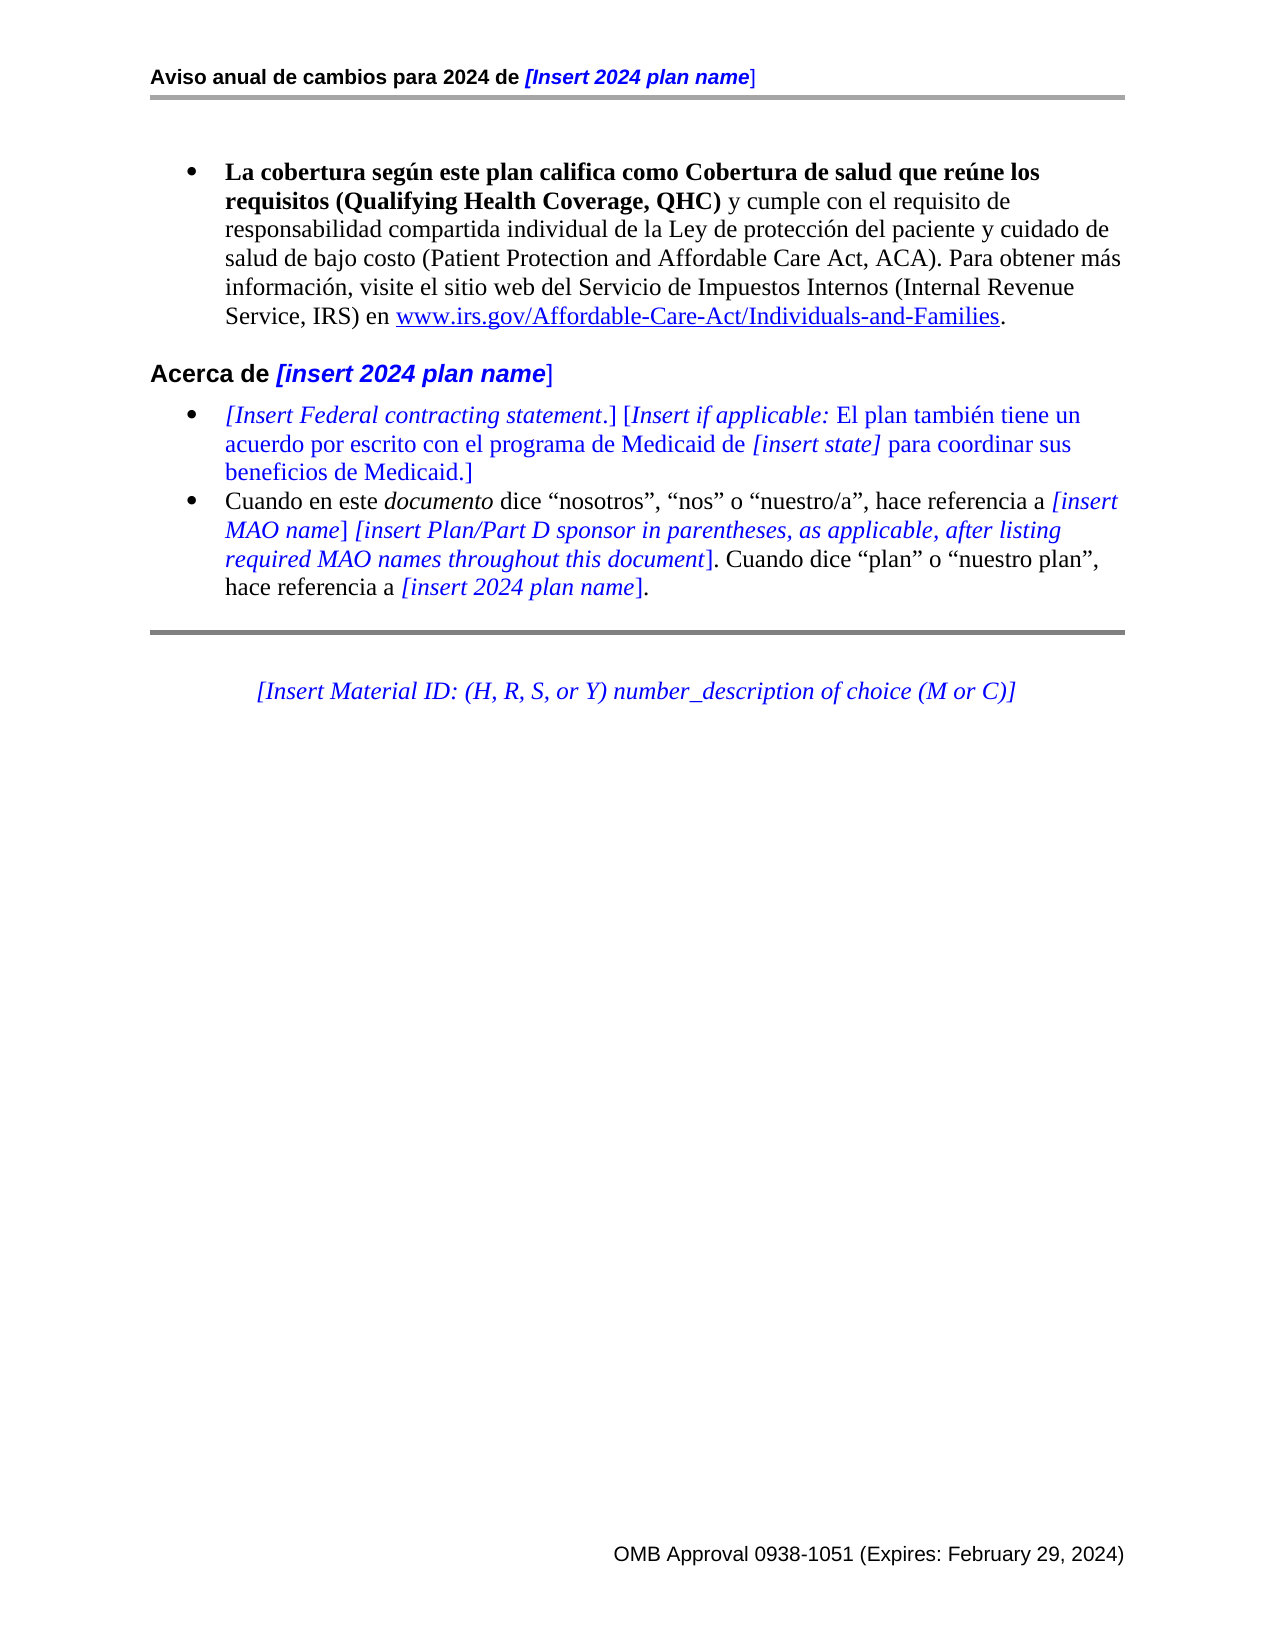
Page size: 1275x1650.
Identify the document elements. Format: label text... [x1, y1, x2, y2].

text [Insert Material ID: (H, R, S, or Y) number_description of choice (M or C)] [150, 688, 1125, 717]
list Cuando en este documento dice “nosotros”, “nos” o “nuestro/a”, hace referencia a [insert MAO name] [insert Plan/Part D sponsor in parentheses, as applicable, after listing required MAO names throughout this document]. Cuando dice “plan” o “nuestro plan”, hace referencia a [insert 2024 plan name]. [187, 499, 1125, 614]
list La cobertura según este plan califica como Cobertura de salud que reúne los requisitos (Qualifying Health Coverage, QHC) y cumple con el requisito de responsabilidad compartida individual de la Ley de protección del paciente y cuidado de salud de bajo costo (Patient Protection and Affordable Care Act, ACA). Para obtener más información, visite el sitio web del Servicio de Impuestos Internos (Internal Revenue Service, IRS) en www.irs.gov/Affordable-Care-Act/Individuals-and-Families. [187, 157, 1125, 329]
list [Insert Federal contracting statement.] [Insert if applicable: El plan también tiene un acuerdo por escrito con el programa de Medicaid de [insert state] para coordinar sus beneficios de Medicaid.] [187, 400, 1125, 486]
subtitle Acerca de [insert 2024 plan name] [150, 359, 1125, 387]
